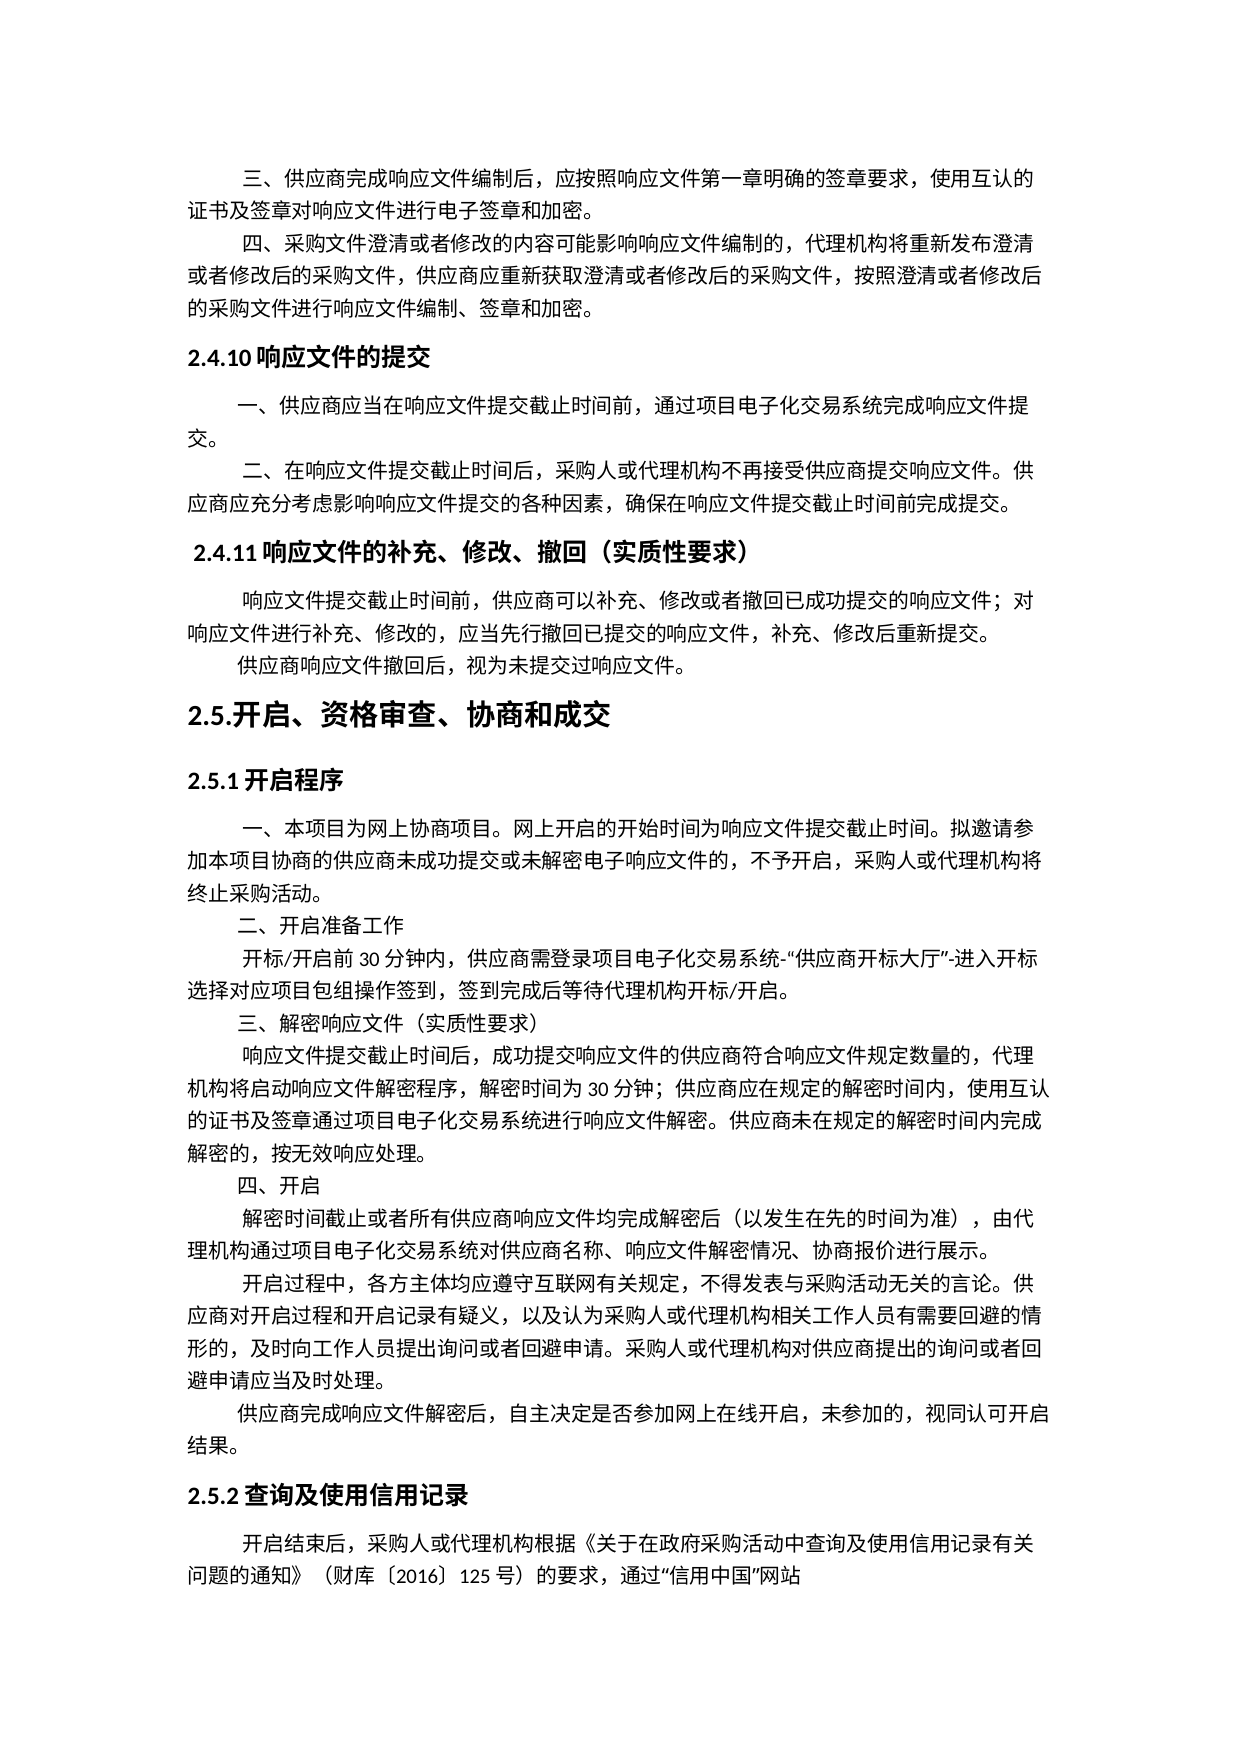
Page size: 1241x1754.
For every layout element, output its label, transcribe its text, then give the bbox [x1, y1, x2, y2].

text 四、采购文件澄清或者修改的内容可能影响响应文件编制的，代理机构将重新发布澄清或者修改后的采购文件，供应商应重新获取澄清或者修改后的采购文件，按照澄清或者修改后的采购文件进行响应文件编制、签章和加密。 [187, 227, 1053, 324]
text 三、供应商完成响应文件编制后，应按照响应文件第一章明确的签章要求，使用互认的证书及签章对响应文件进行电子签章和加密。 [187, 162, 1053, 227]
text 2.4.10响应文件的提交 [187, 324, 1053, 389]
text 开启过程中，各方主体均应遵守互联网有关规定，不得发表与采购活动无关的言论。供应商对开启过程和开启记录有疑义，以及认为采购人或代理机构相关工作人员有需要回避的情形的，及时向工作人员提出询问或者回避申请。采购人或代理机构对供应商提出的询问或者回避申请应当及时处理。 [187, 1267, 1053, 1397]
text 2.5.1开启程序 [187, 747, 1053, 812]
text 解密时间截止或者所有供应商响应文件均完成解密后（以发生在先的时间为准），由代理机构通过项目电子化交易系统对供应商名称、响应文件解密情况、协商报价进行展示。 [187, 1202, 1053, 1267]
text 二、在响应文件提交截止时间后，采购人或代理机构不再接受供应商提交响应文件。供应商应充分考虑影响响应文件提交的各种因素，确保在响应文件提交截止时间前完成提交。 [187, 454, 1053, 519]
text 二、开启准备工作 [187, 909, 1053, 942]
text 四、开启 [187, 1169, 1053, 1202]
text 一、供应商应当在响应文件提交截止时间前，通过项目电子化交易系统完成响应文件提交。 [187, 389, 1053, 454]
text 供应商完成响应文件解密后，自主决定是否参加网上在线开启，未参加的，视同认可开启结果。 [187, 1397, 1053, 1462]
text 开标/开启前30分钟内，供应商需登录项目电子化交易系统-“供应商开标大厅”-进入开标选择对应项目包组操作签到，签到完成后等待代理机构开标/开启。 [187, 942, 1053, 1007]
text 2.5.2查询及使用信用记录 [187, 1462, 1053, 1527]
text 响应文件提交截止时间后，成功提交响应文件的供应商符合响应文件规定数量的，代理机构将启动响应文件解密程序，解密时间为30分钟；供应商应在规定的解密时间内，使用互认的证书及签章通过项目电子化交易系统进行响应文件解密。供应商未在规定的解密时间内完成解密的，按无效响应处理。 [187, 1039, 1053, 1169]
text 2.5.开启、资格审查、协商和成交 [187, 682, 1053, 747]
text 响应文件提交截止时间前，供应商可以补充、修改或者撤回已成功提交的响应文件；对响应文件进行补充、修改的，应当先行撤回已提交的响应文件，补充、修改后重新提交。 [187, 584, 1053, 649]
text 2.4.11响应文件的补充、修改、撤回（实质性要求） [187, 519, 1053, 584]
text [187, 1527, 1053, 1592]
text 供应商响应文件撤回后，视为未提交过响应文件。 [187, 649, 1053, 682]
text 三、解密响应文件（实质性要求） [187, 1007, 1053, 1039]
text 一、本项目为网上协商项目。网上开启的开始时间为响应文件提交截止时间。拟邀请参加本项目协商的供应商未成功提交或未解密电子响应文件的，不予开启，采购人或代理机构将终止采购活动。 [187, 812, 1053, 909]
